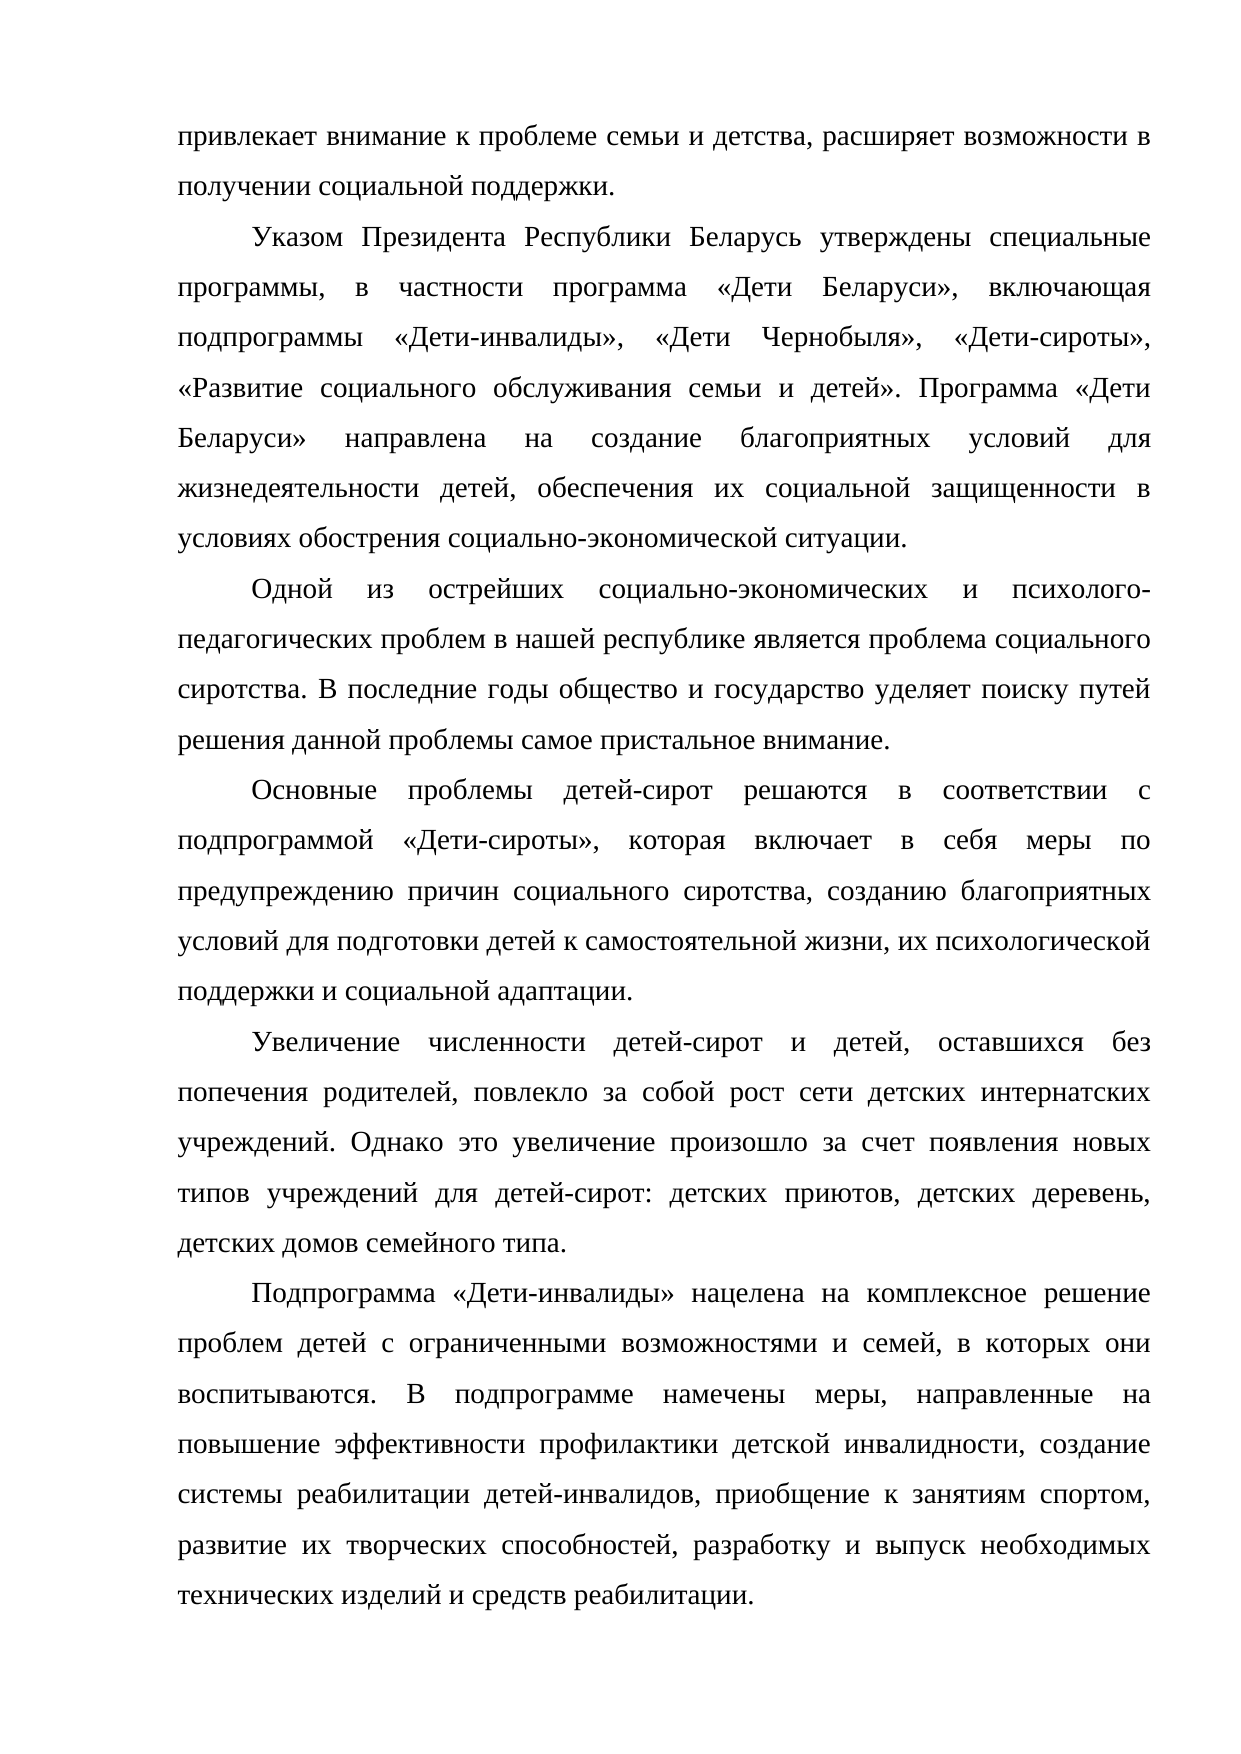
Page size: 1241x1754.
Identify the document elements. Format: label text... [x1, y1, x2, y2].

text Одной из острейших социально-экономических и психолого-педагогических проблем в нашей республике является проблема социального сиротства. В последние годы общество и государство уделяет поиску путей решения данной проблемы самое пристальное внимание. [177, 571, 1152, 755]
text Подпрограмма «Дети-инвалиды» нацелена на комплексное решение проблем детей с ограниченными возможностями и семей, в которых они воспитываются. В подпрограмме намечены меры, направленные на повышение эффективности профилактики детской инвалидности, создание системы реабилитации детей-инвалидов, приобщение к занятиям спортом, развитие их творческих способностей, разработку и выпуск необходимых технических изделий и средств реабилитации. [177, 1275, 1152, 1611]
text Увеличение численности детей-сирот и детей, оставшихся без попечения родителей, повлекло за собой рост сети детских интернатских учреждений. Однако это увеличение произошло за счет появления новых типов учреждений для детей-сирот: детских приютов, детских деревень, детских домов семейного типа. [177, 1024, 1152, 1258]
text Указом Президента Республики Беларусь утверждены специальные программы, в частности программа «Дети Беларуси», включающая подпрограммы «Дети-инвалиды», «Дети Чернобыля», «Дети-сироты», «Развитие социального обслуживания семьи и детей». Программа «Дети Беларуси» направлена на создание благоприятных условий для жизнедеятельности детей, обеспечения их социальной защищенности в условиях обострения социально-экономической ситуации. [177, 219, 1152, 554]
text Основные проблемы детей-сирот решаются в соответствии с подпрограммой «Дети-сироты», которая включает в себя меры по предупреждению причин социального сиротства, созданию благоприятных условий для подготовки детей к самостоятельной жизни, их психологической поддержки и социальной адаптации. [177, 772, 1152, 1007]
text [177, 118, 1152, 202]
